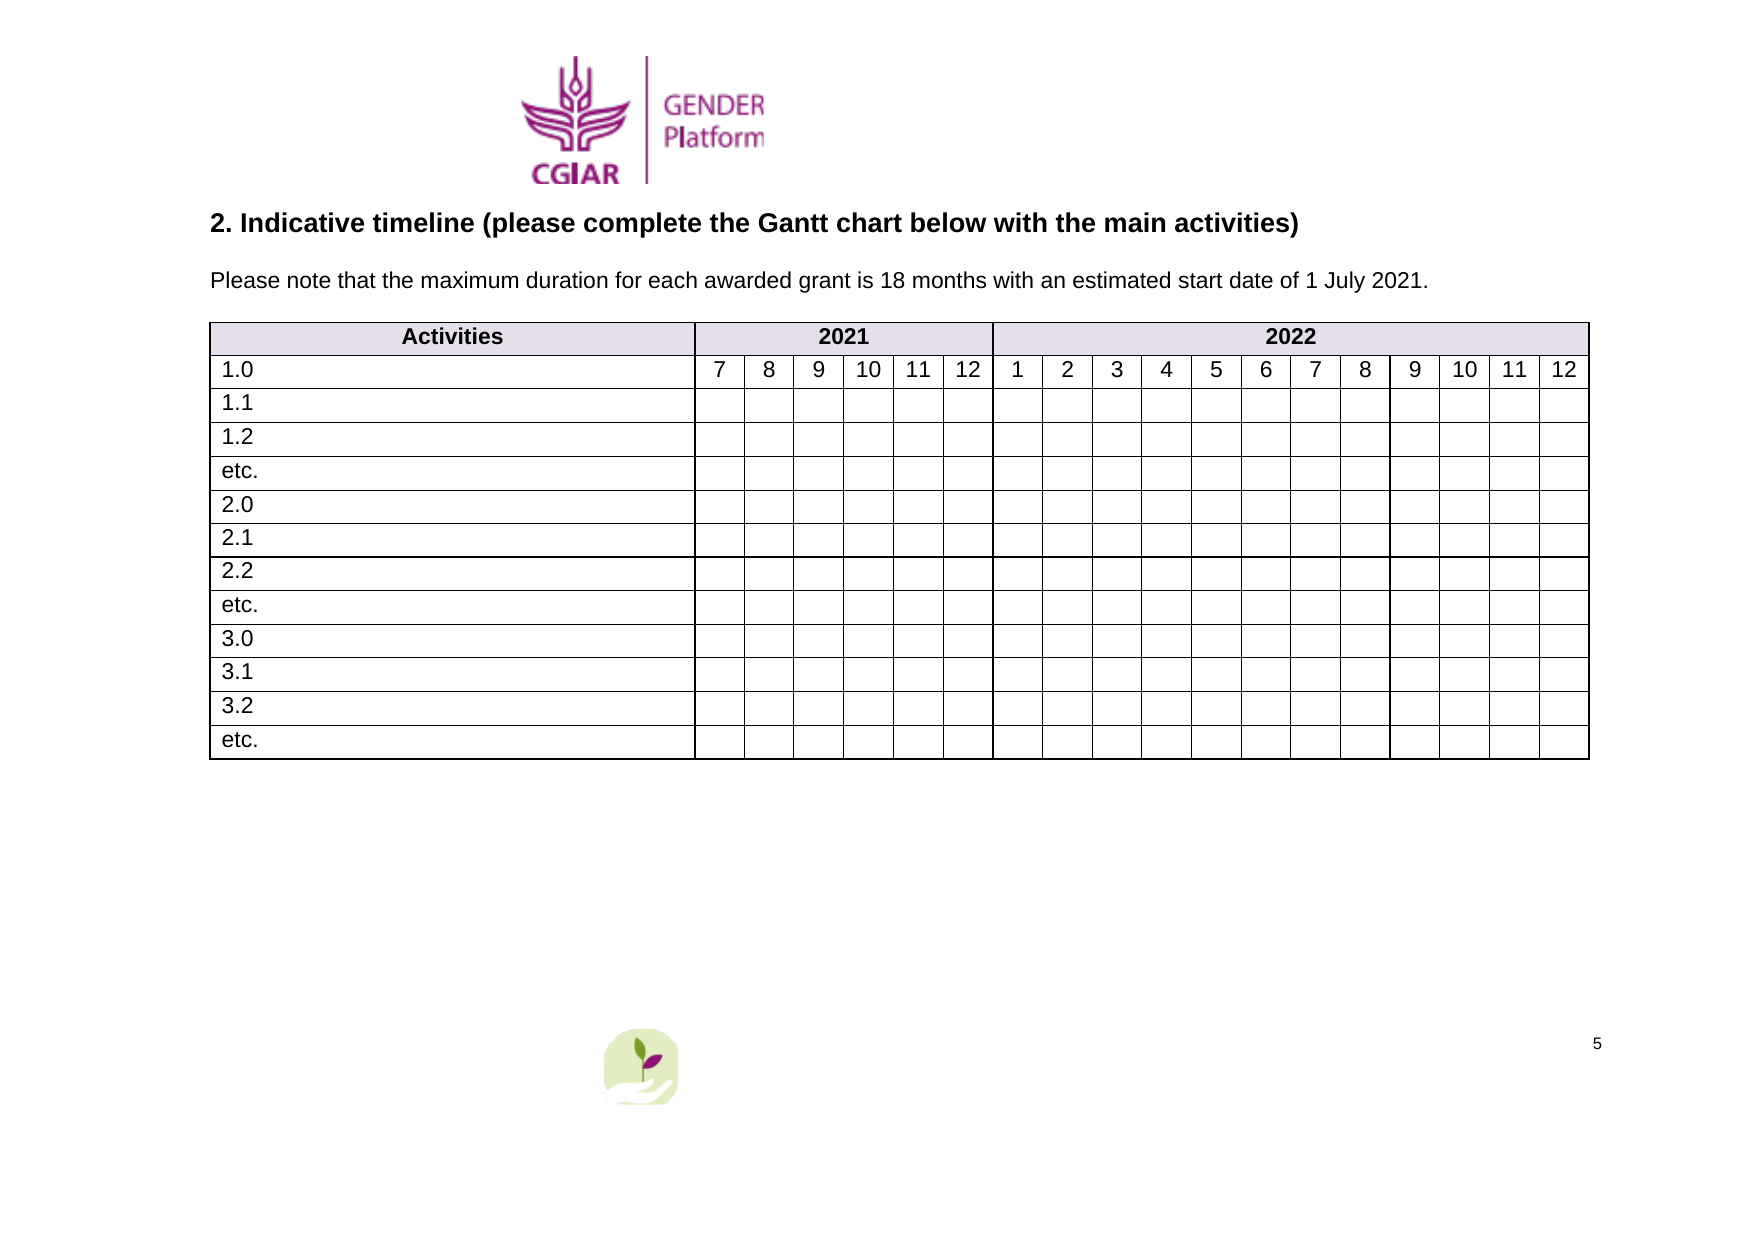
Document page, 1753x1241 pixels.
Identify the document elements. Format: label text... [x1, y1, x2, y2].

table_cell [696, 524, 744, 556]
table_cell [894, 692, 943, 725]
table_cell [1291, 726, 1340, 758]
table_cell [1440, 658, 1489, 691]
table_cell [1440, 389, 1489, 422]
table_cell [1540, 491, 1588, 522]
table_cell [1540, 726, 1588, 758]
table_cell [696, 389, 744, 422]
table_cell [1242, 558, 1290, 590]
table_header Activities [211, 323, 694, 355]
table_cell [1291, 558, 1340, 590]
table_cell 9 [794, 356, 843, 388]
table_cell [794, 726, 843, 758]
table_cell [1440, 726, 1489, 758]
table_cell [1391, 726, 1439, 758]
table_cell [1192, 491, 1241, 522]
table_cell [1341, 558, 1389, 590]
table_cell [745, 524, 793, 556]
table_cell [994, 423, 1042, 456]
table_cell [1440, 524, 1489, 556]
text 2. Indicative timeline (please complete the Gantt chart below with the main activities) [210, 207, 1602, 238]
table_cell 11 [894, 356, 943, 388]
table_cell [794, 692, 843, 725]
table_cell [745, 726, 793, 758]
table_cell [794, 457, 843, 489]
table_cell 11 [1490, 356, 1539, 388]
table_cell [1341, 491, 1389, 522]
table_cell etc. [211, 591, 694, 624]
table_cell [745, 591, 793, 624]
table_cell 2.2 [211, 558, 694, 590]
table_cell 8 [1341, 356, 1389, 388]
table_cell [1391, 389, 1439, 422]
table_cell [794, 389, 843, 422]
table_cell [1341, 658, 1389, 691]
table_cell [994, 524, 1042, 556]
table_cell [894, 524, 943, 556]
table_cell 1.0 [211, 356, 694, 388]
table_cell [1192, 524, 1241, 556]
table_cell [1043, 692, 1092, 725]
table_cell 6 [1242, 356, 1290, 388]
table_cell [844, 558, 893, 590]
table_cell [1043, 558, 1092, 590]
table_cell [1093, 726, 1141, 758]
table_cell [1440, 625, 1489, 657]
table_cell [794, 558, 843, 590]
table_cell [1093, 692, 1141, 725]
table_cell [1142, 491, 1191, 522]
table_cell [1093, 457, 1141, 489]
table_cell [844, 457, 893, 489]
table_cell [696, 457, 744, 489]
table_cell [794, 524, 843, 556]
table_cell [696, 423, 744, 456]
table_cell [944, 625, 992, 657]
table_cell [944, 558, 992, 590]
table_cell [1043, 625, 1092, 657]
table_cell [1093, 423, 1141, 456]
table_cell [1540, 625, 1588, 657]
table_cell [1440, 591, 1489, 624]
table_cell [994, 726, 1042, 758]
table_cell [844, 726, 893, 758]
table_cell [1242, 457, 1290, 489]
table_header 2022 [994, 323, 1588, 355]
table_cell [1291, 524, 1340, 556]
table_header 2021 [696, 323, 992, 355]
table_cell [994, 558, 1042, 590]
table_cell [696, 692, 744, 725]
table_cell [1341, 591, 1389, 624]
table_cell [696, 726, 744, 758]
table_cell [844, 389, 893, 422]
table_cell etc. [211, 457, 694, 489]
table_cell [1291, 692, 1340, 725]
table_cell [1142, 423, 1191, 456]
table_cell [1242, 591, 1290, 624]
table_cell [1341, 423, 1389, 456]
table_cell 12 [944, 356, 992, 388]
table_cell [1242, 692, 1290, 725]
table_cell [1341, 524, 1389, 556]
table_cell [745, 491, 793, 522]
table_cell [1093, 558, 1141, 590]
table_cell [1490, 591, 1539, 624]
table_cell [1490, 457, 1539, 489]
table_cell [1242, 658, 1290, 691]
table_cell [1540, 591, 1588, 624]
table_cell [1192, 389, 1241, 422]
table_cell 7 [1291, 356, 1340, 388]
table_cell [1490, 692, 1539, 725]
table_cell [1093, 389, 1141, 422]
table_cell [944, 491, 992, 522]
table_cell 8 [745, 356, 793, 388]
table_cell [1440, 491, 1489, 522]
table_cell [1043, 457, 1092, 489]
table_cell 3.0 [211, 625, 694, 657]
table_cell [1540, 457, 1588, 489]
table_cell [1391, 591, 1439, 624]
table_cell 1.2 [211, 423, 694, 456]
table_cell [745, 658, 793, 691]
table_cell [1192, 591, 1241, 624]
table_cell [1341, 457, 1389, 489]
table_cell [1540, 692, 1588, 725]
table_cell [1242, 491, 1290, 522]
table_cell [1490, 726, 1539, 758]
table_cell [1291, 423, 1340, 456]
table_cell [1391, 423, 1439, 456]
table_cell [745, 558, 793, 590]
table_cell [1291, 658, 1340, 691]
table_cell [696, 658, 744, 691]
table_cell [794, 625, 843, 657]
table_cell [844, 524, 893, 556]
table_cell [1142, 558, 1191, 590]
table_cell [1391, 625, 1439, 657]
table_cell [1142, 591, 1191, 624]
table_cell 2.1 [211, 524, 694, 556]
table_cell [1043, 491, 1092, 522]
table_cell [994, 457, 1042, 489]
table_cell [1540, 423, 1588, 456]
table_cell [1242, 726, 1290, 758]
table_cell 4 [1142, 356, 1191, 388]
table_cell [696, 558, 744, 590]
table_cell [1490, 491, 1539, 522]
table_cell [1291, 591, 1340, 624]
table_cell 2 [1043, 356, 1092, 388]
table_cell [1540, 658, 1588, 691]
table_cell [1391, 491, 1439, 522]
table_cell [745, 692, 793, 725]
table_cell 10 [844, 356, 893, 388]
table_cell 12 [1540, 356, 1588, 388]
table_cell 7 [696, 356, 744, 388]
table_cell [745, 423, 793, 456]
table_cell [1242, 389, 1290, 422]
table_cell [1192, 423, 1241, 456]
table_cell [994, 491, 1042, 522]
table_cell [944, 726, 992, 758]
table_cell 3.1 [211, 658, 694, 691]
table_cell [696, 625, 744, 657]
table_cell [1490, 423, 1539, 456]
table_cell 1 [994, 356, 1042, 388]
table_cell [1043, 389, 1092, 422]
table_cell [894, 457, 943, 489]
table_cell [994, 658, 1042, 691]
table_cell [1391, 457, 1439, 489]
table_cell [1192, 457, 1241, 489]
table_cell [844, 658, 893, 691]
table_cell [1142, 457, 1191, 489]
table_cell [1093, 625, 1141, 657]
table_cell 2.0 [211, 491, 694, 522]
table_cell [1291, 389, 1340, 422]
table_cell [844, 491, 893, 522]
table_cell [1242, 625, 1290, 657]
table_cell [1341, 726, 1389, 758]
table_cell [1440, 692, 1489, 725]
table_cell [794, 423, 843, 456]
table_cell [944, 389, 992, 422]
table_cell [1391, 558, 1439, 590]
table_cell [696, 591, 744, 624]
table_cell [1142, 389, 1191, 422]
table_cell [1490, 389, 1539, 422]
table_cell [1142, 524, 1191, 556]
table_cell [745, 457, 793, 489]
table_cell [696, 491, 744, 522]
table_cell [894, 726, 943, 758]
table_cell [894, 591, 943, 624]
table_cell [1341, 692, 1389, 725]
table_cell [1192, 726, 1241, 758]
table_cell [1142, 692, 1191, 725]
table_cell [1391, 692, 1439, 725]
table_cell [1490, 625, 1539, 657]
table_cell [994, 625, 1042, 657]
table_cell [1192, 625, 1241, 657]
table_cell [894, 625, 943, 657]
table_cell [1440, 457, 1489, 489]
table_cell [894, 423, 943, 456]
table_cell [894, 658, 943, 691]
table_cell [745, 625, 793, 657]
table_cell 3.2 [211, 692, 694, 725]
table_cell [1093, 524, 1141, 556]
table_cell [1291, 491, 1340, 522]
text Please note that the maximum duration for each awarded grant is 18 months with an estimated start date of 1 July 2021. [210, 267, 1602, 293]
table_cell [1540, 524, 1588, 556]
table_cell [1043, 591, 1092, 624]
table_cell [1242, 524, 1290, 556]
table_cell 10 [1440, 356, 1489, 388]
table_cell [1440, 558, 1489, 590]
table_cell [894, 389, 943, 422]
table_cell [1043, 524, 1092, 556]
table_cell [1192, 658, 1241, 691]
table_cell [1490, 524, 1539, 556]
table_cell [1440, 423, 1489, 456]
table_cell [1093, 491, 1141, 522]
table_cell 1.1 [211, 389, 694, 422]
table_cell [1291, 457, 1340, 489]
table_cell [894, 558, 943, 590]
table_cell [944, 692, 992, 725]
table_cell [1391, 524, 1439, 556]
table_cell [745, 389, 793, 422]
table_cell [1341, 625, 1389, 657]
table_cell [1540, 558, 1588, 590]
table_cell [944, 457, 992, 489]
table_cell [844, 625, 893, 657]
table_cell [844, 692, 893, 725]
table_cell [1093, 658, 1141, 691]
table_cell [1291, 625, 1340, 657]
table_cell [844, 423, 893, 456]
table_cell [1490, 658, 1539, 691]
table_cell [1043, 658, 1092, 691]
table_cell [1142, 658, 1191, 691]
table_cell [1192, 692, 1241, 725]
table_cell 3 [1093, 356, 1141, 388]
table_cell [1242, 423, 1290, 456]
table_cell [1142, 726, 1191, 758]
table_cell [994, 591, 1042, 624]
table_cell [1391, 658, 1439, 691]
table_cell [994, 389, 1042, 422]
table_cell [1192, 558, 1241, 590]
table_cell [894, 491, 943, 522]
table_cell [1142, 625, 1191, 657]
table_cell etc. [211, 726, 694, 758]
table_cell [944, 524, 992, 556]
table_cell [944, 591, 992, 624]
table_cell 5 [1192, 356, 1241, 388]
table_cell [794, 491, 843, 522]
table_cell [1540, 389, 1588, 422]
table_cell [944, 423, 992, 456]
table_cell 9 [1391, 356, 1439, 388]
table_cell [944, 658, 992, 691]
table_cell [1341, 389, 1389, 422]
table_cell [1093, 591, 1141, 624]
table_cell [1490, 558, 1539, 590]
table_cell [994, 692, 1042, 725]
table_cell [844, 591, 893, 624]
table_cell [1043, 726, 1092, 758]
table_cell [794, 591, 843, 624]
table_cell [1043, 423, 1092, 456]
table_cell [794, 658, 843, 691]
